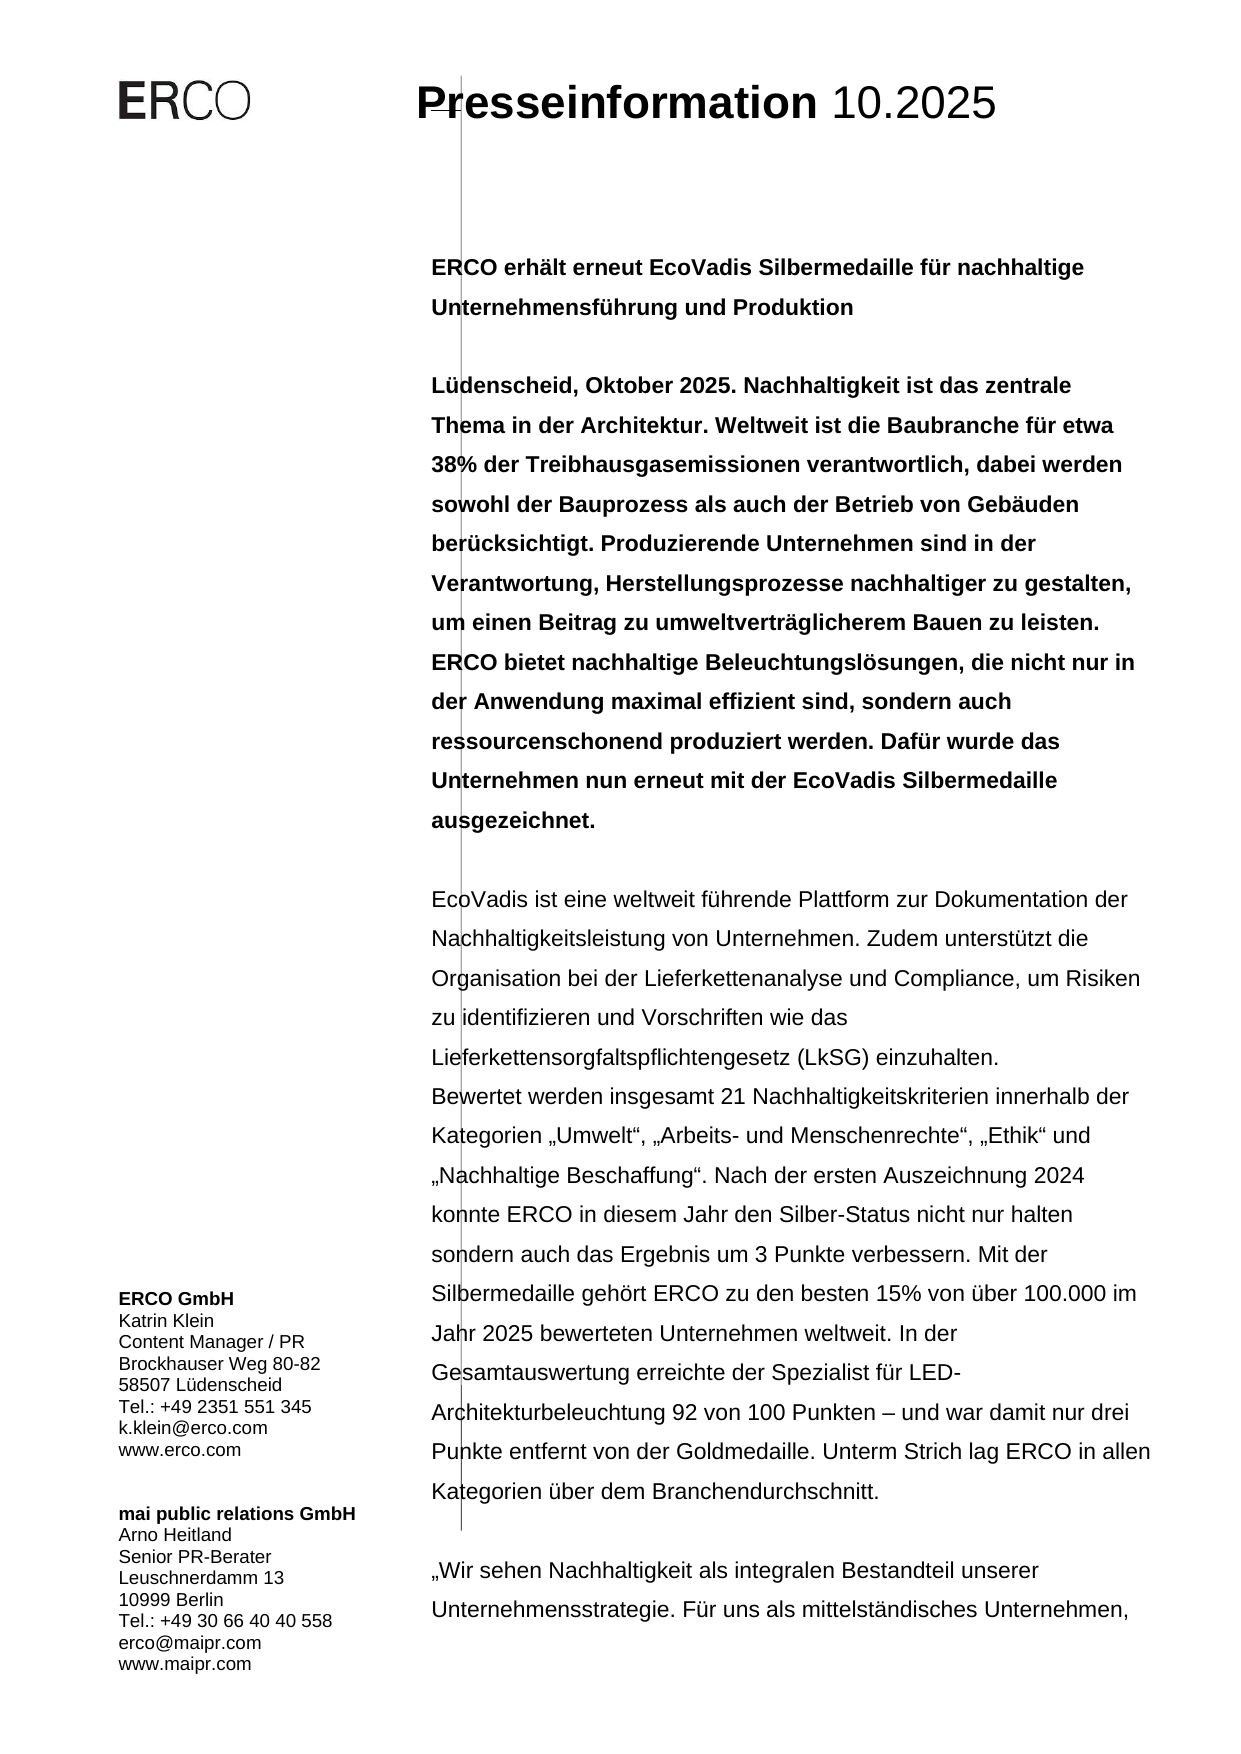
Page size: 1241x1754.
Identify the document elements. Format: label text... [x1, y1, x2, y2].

text Bewertet werden insgesamt 21 Nachhaltigkeitskriterien innerhalb der Kategorien „Umwelt“, „Arbeits- und Menschenrechte“, „Ethik“ und „Nachhaltige Beschaffung“. Nach der ersten Auszeichnung 2024 konnte ERCO in diesem Jahr den Silber-Status nicht nur halten sondern auch das Ergebnis um 3 Punkte verbessern. Mit der Silbermedaille gehört ERCO zu den besten 15% von über 100.000 im Jahr 2025 bewerteten Unternehmen weltweit. In der Gesamtauswertung erreichte der Spezialist für LED-Architekturbeleuchtung 92 von 100 Punkten – und war damit nur drei Punkte entfernt von der Goldmedaille. Unterm Strich lag ERCO in allen Kategorien über dem Branchendurchschnitt. [431, 1083, 1152, 1504]
picture [118, 79, 251, 121]
text Lüdenscheid, Oktober 2025. Nachhaltigkeit ist das zentrale Thema in der Architektur. Weltweit ist die Baubranche für etwa 38% der Treibhausgasemissionen verantwortlich, dabei werden sowohl der Bauprozess als auch der Betrieb von Gebäuden berücksichtigt. Produzierende Unternehmen sind in der Verantwortung, Herstellungsprozesse nachhaltiger zu gestalten, um einen Beitrag zu umweltverträglicherem Bauen zu leisten. ERCO bietet nachhaltige Beleuchtungslösungen, die nicht nur in der Anwendung maximal effizient sind, sondern auch ressourcenschonend produziert werden. Dafür wurde das Unternehmen nun erneut mit der EcoVadis Silbermedaille ausgezeichnet. [431, 372, 1152, 833]
text ERCO erhält erneut EcoVadis Silbermedaille für nachhaltige Unternehmensführung und Produktion [431, 254, 1152, 320]
text EcoVadis ist eine weltweit führende Plattform zur Dokumentation der Nachhaltigkeitsleistung von Unternehmen. Zudem unterstützt die Organisation bei der Lieferkettenanalyse und Compliance, um Risiken zu identifizieren und Vorschriften wie das Lieferkettensorgfaltspflichtengesetz (LkSG) einzuhalten. [431, 886, 1152, 1070]
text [431, 1557, 1152, 1623]
